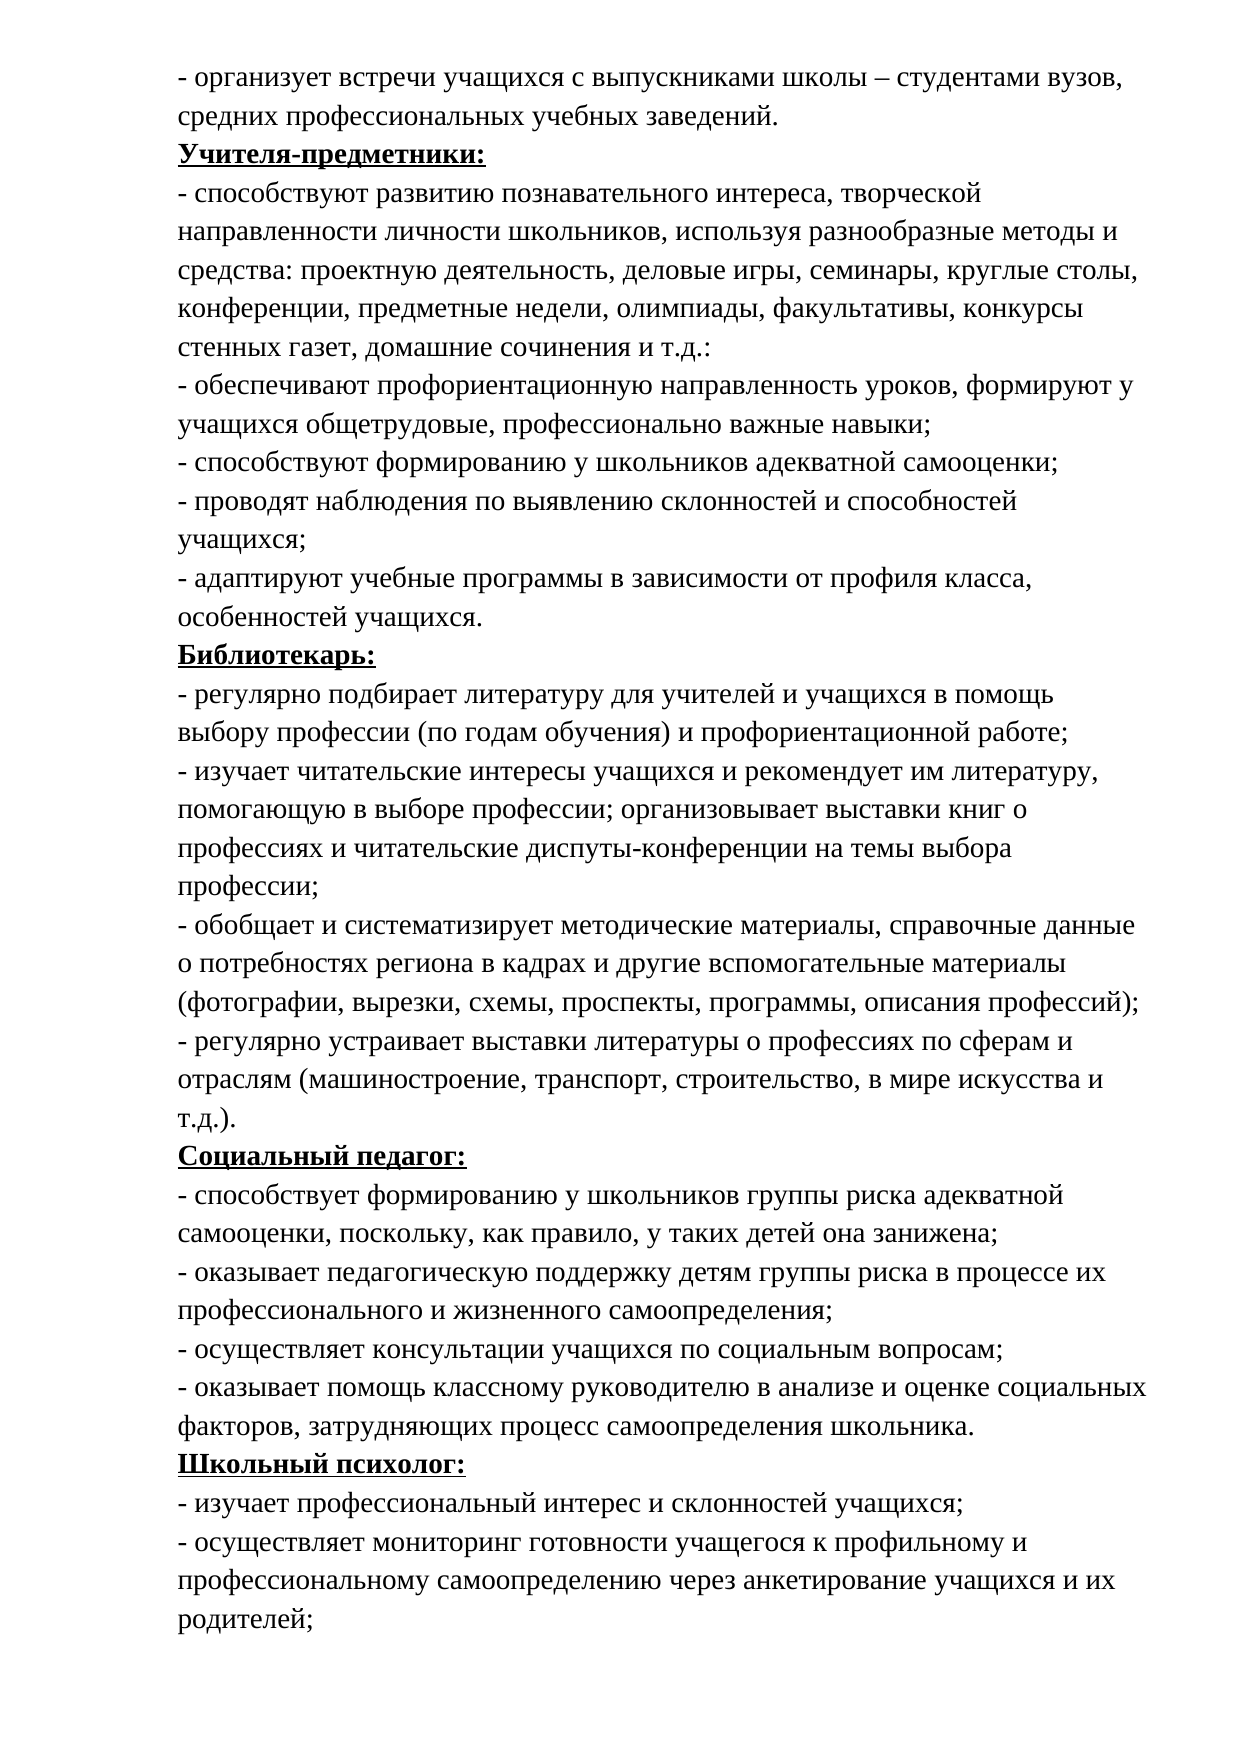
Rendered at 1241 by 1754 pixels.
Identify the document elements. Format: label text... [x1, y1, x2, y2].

text Библиотекарь: [177, 637, 1152, 671]
text - осуществляет мониторинг готовности учащегося к профильному и профессиональному самоопределению через анкетирование учащихся и их родителей; [177, 1524, 1152, 1634]
text - регулярно устраивает выставки литературы о профессиях по сферам и отраслям (машиностроение, транспорт, строительство, в мире искусства и т.д.). [177, 1023, 1152, 1133]
text - обобщает и систематизирует методические материалы, справочные данные о потребностях региона в кадрах и другие вспомогательные материалы (фотографии, вырезки, схемы, проспекты, программы, описания профессий); [177, 907, 1152, 1018]
text - обеспечивают профориентационную направленность уроков, формируют у учащихся общетрудовые, профессионально важные навыки; [177, 367, 1152, 439]
text - изучает профессиональный интерес и склонностей учащихся; [177, 1485, 1152, 1519]
text - изучает читательские интересы учащихся и рекомендует им литературу, помогающую в выборе профессии; организовывает выставки книг о профессиях и читательские диспуты-конференции на темы выбора профессии; [177, 753, 1152, 902]
text - способствуют развитию познавательного интереса, творческой направленности личности школьников, используя разнообразные методы и средства: проектную деятельность, деловые игры, семинары, круглые столы, конференции, предметные недели, олимпиады, факультативы, конкурсы стенных газет, домашние сочинения и т.д.: [177, 175, 1152, 362]
text - адаптируют учебные программы в зависимости от профиля класса, особенностей учащихся. [177, 560, 1152, 632]
text - оказывает педагогическую поддержку детям группы риска в процессе их профессионального и жизненного самоопределения; [177, 1254, 1152, 1326]
text Социальный педагог: [177, 1138, 1152, 1172]
text - оказывает помощь классному руководителю в анализе и оценке социальных факторов, затрудняющих процесс самоопределения школьника. [177, 1369, 1152, 1442]
text - способствует формированию у школьников группы риска адекватной самооценки, поскольку, как правило, у таких детей она занижена; [177, 1177, 1152, 1249]
text - регулярно подбирает литературу для учителей и учащихся в помощь выбору профессии (по годам обучения) и профориентационной работе; [177, 676, 1152, 748]
text - осуществляет консультации учащихся по социальным вопросам; [177, 1331, 1152, 1364]
text - организует встречи учащихся с выпускниками школы – студентами вузов, средних профессиональных учебных заведений. [177, 59, 1152, 131]
text - проводят наблюдения по выявлению склонностей и способностей учащихся; [177, 483, 1152, 555]
text Школьный психолог: [177, 1447, 1152, 1480]
text Учителя-предметники: [177, 136, 1152, 170]
text - способствуют формированию у школьников адекватной самооценки; [177, 444, 1152, 478]
